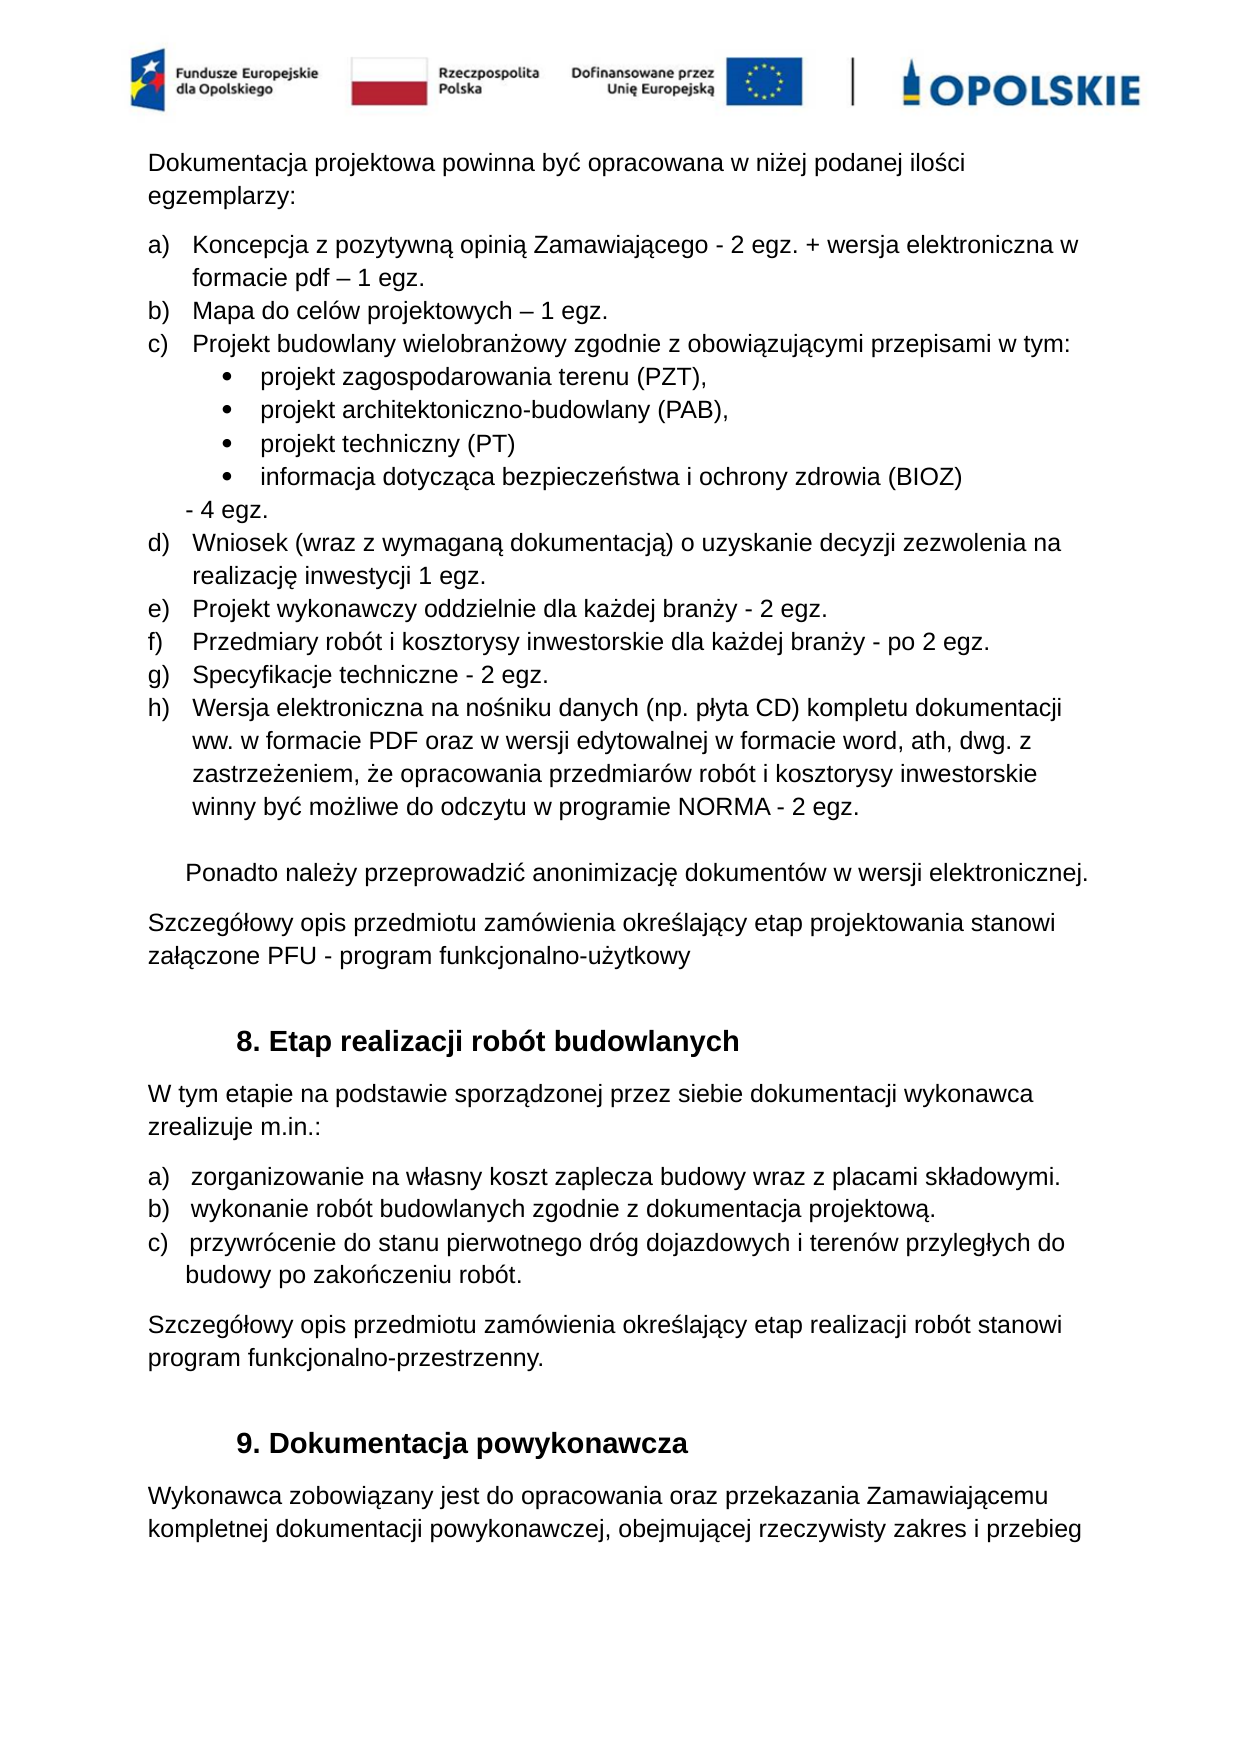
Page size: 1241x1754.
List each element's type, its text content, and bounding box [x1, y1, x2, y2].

list wykonanie robót budowlanych zgodnie z dokumentacja projektową. [148, 1293, 1093, 1322]
text Szczegółowy opis przedmiotu zamówienia określający etap realizacji robót stanowi program funkcjonalno-przestrzenny. [148, 1409, 1093, 1471]
list Mapa do celów projektowych – 1 egz. [148, 395, 1093, 424]
list - 4 egz. [185, 594, 1093, 623]
list Na podstawie tej oceny odebrana dokumentacja może wymagać uzupełnienia braków, które Wykonawca zobowiązany jest nanieść. [185, 148, 1093, 209]
list projekt architektoniczno-budowlany (PAB), [223, 494, 1093, 523]
list zorganizowanie na własny koszt zaplecza budowy wraz z placami składowymi. [148, 1261, 1093, 1289]
list Wersja elektroniczna na nośniku danych (np. płyta CD) kompletu dokumentacji ww. w formacie PDF oraz w wersji edytowalnej w formacie word, ath, dwg. z zastrzeżeniem, że opracowania przedmiarów robót i kosztorysy inwestorskie winny być możliwe do odczytu w programie NORMA - 2 egz. [148, 792, 1093, 920]
text W tym etapie na podstawie sporządzonej przez siebie dokumentacji wykonawca zrealizuje m.in.: [148, 1178, 1093, 1239]
list przywrócenie do stanu pierwotnego dróg dojazdowych i terenów przyległych do budowy po zakończeniu robót. [148, 1327, 1093, 1388]
list Wniosek (wraz z wymaganą dokumentacją) o uzyskanie decyzji zezwolenia na realizację inwestycji 1 egz. [148, 627, 1093, 689]
list Koncepcja z pozytywną opinią Zamawiającego - 2 egz. + wersja elektroniczna w formacie pdf – 1 egz. [148, 329, 1093, 391]
list informacja dotycząca bezpieczeństwa i ochrony zdrowia (BIOZ) [223, 561, 1093, 590]
list Specyfikacje techniczne - 2 egz. [148, 759, 1093, 788]
text Dokumentacja projektowa powinna być opracowana w niżej podanej ilości egzemplarzy: [148, 247, 1093, 308]
list projekt techniczny (PT) [223, 528, 1093, 557]
list Etap realizacji robót budowlanych [236, 1123, 1093, 1156]
text Szczegółowy opis przedmiotu zamówienia określający etap projektowania stanowi załączone PFU - program funkcjonalno-użytkowy [148, 1007, 1093, 1069]
list Dokumentacja powykonawcza [236, 1525, 1093, 1558]
list Projekt wykonawczy oddzielnie dla każdej branży - 2 egz. [148, 693, 1093, 722]
list projekt zagospodarowania terenu (PZT), [223, 461, 1093, 490]
picture [114, 28, 1158, 129]
list Przedmiary robót i kosztorysy inwestorskie dla każdej branży - po 2 egz. [148, 726, 1093, 755]
list Projekt budowlany wielobranżowy zgodnie z obowiązującymi przepisami w tym: [148, 428, 1093, 457]
list Ponadto należy przeprowadzić anonimizację dokumentów w wersji elektronicznej. [185, 957, 1093, 986]
